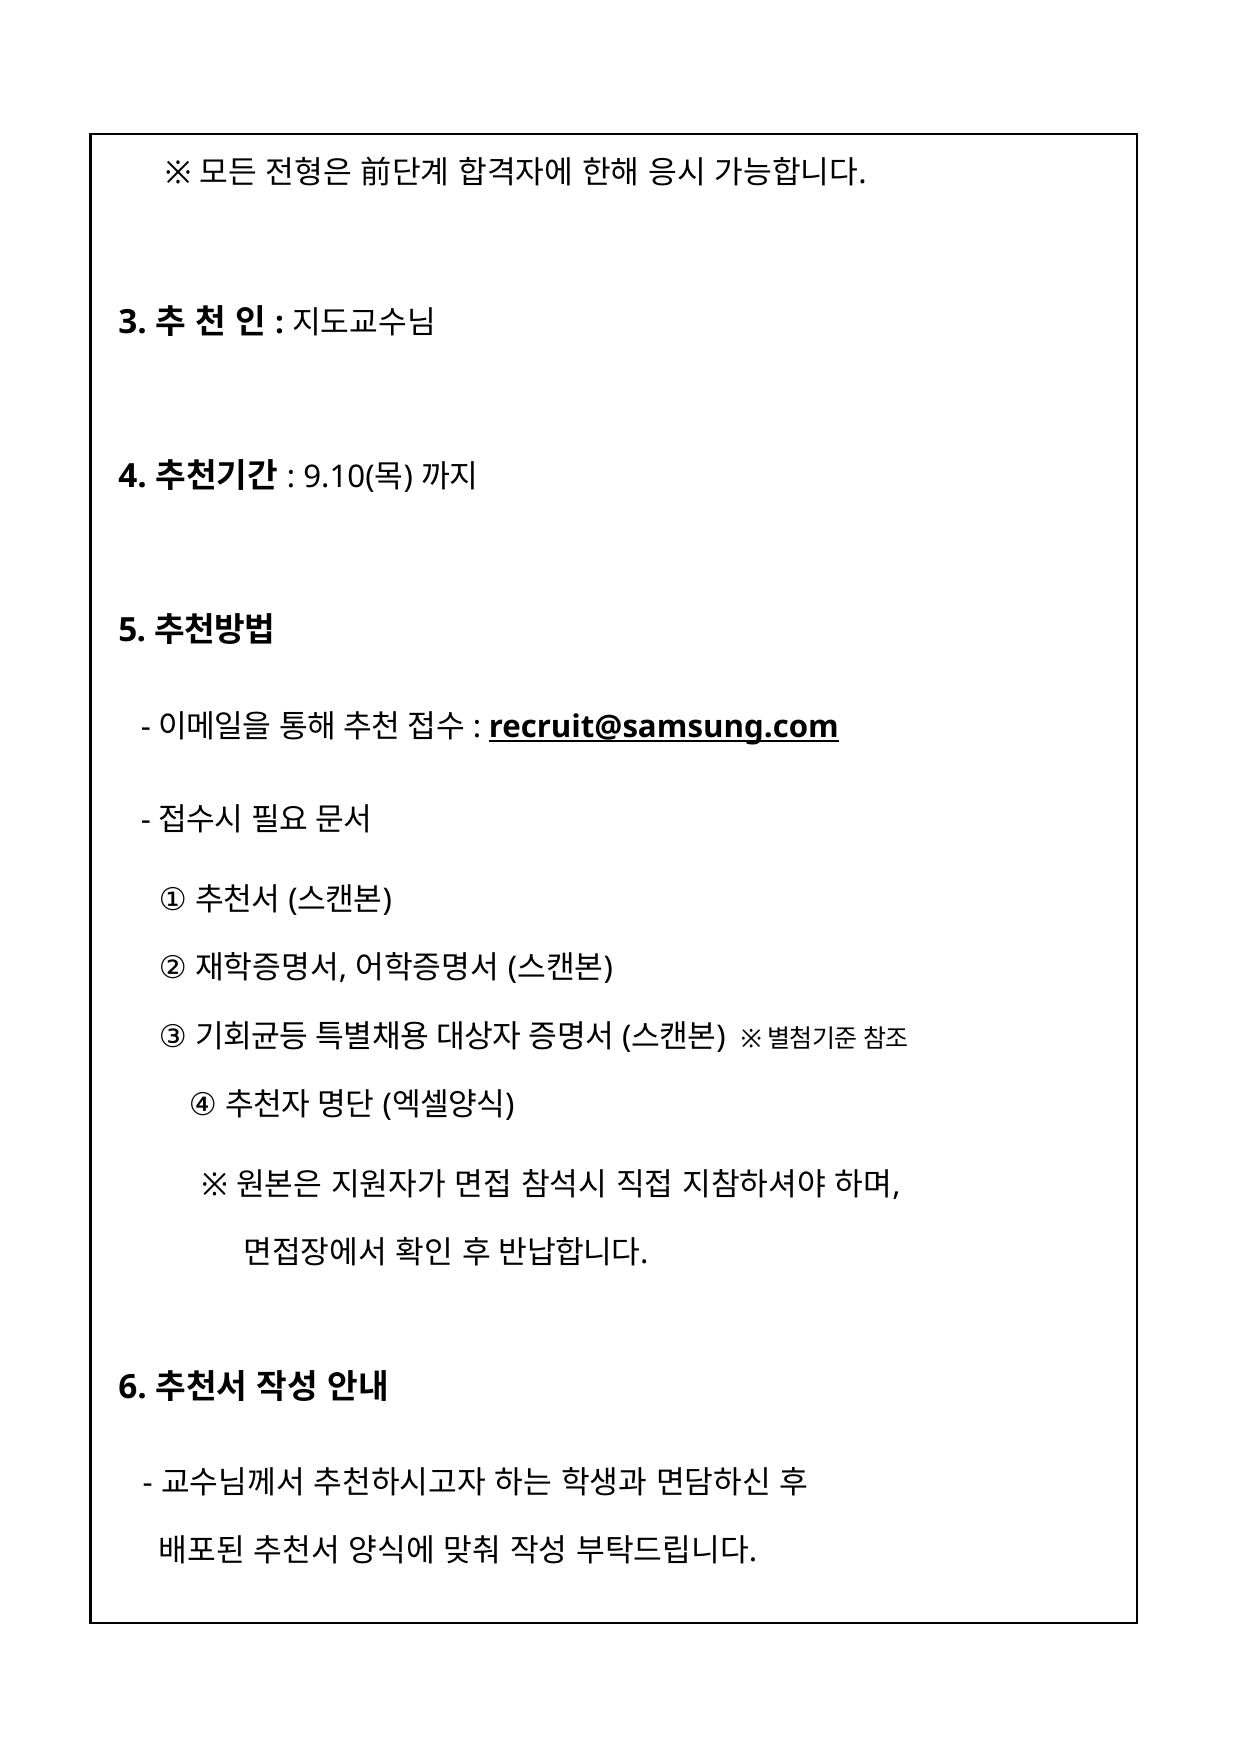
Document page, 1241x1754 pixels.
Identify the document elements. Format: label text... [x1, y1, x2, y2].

text ④ 추천자 명단 (엑셀양식) [118, 1079, 1122, 1124]
text ② 재학증명서, 어학증명서 (스캔본) [118, 943, 1122, 988]
text - 이메일을 통해 추천 접수 : recruit@samsung.com [118, 701, 1122, 746]
text - 교수님께서 추천하시고자 하는 학생과 면담하신 후 [118, 1457, 1122, 1503]
text ※ 원본은 지원자가 면접 참석시 직접 지참하셔야 하며, [201, 1159, 1122, 1205]
text - 접수시 필요 문서 [118, 794, 1122, 839]
text ③ 기회균등 특별채용 대상자 증명서 (스캔본) ※ 별첨기준 참조 [118, 1011, 1122, 1056]
text 3. 추 천 인 : 지도교수님 [118, 294, 1122, 343]
text 5. 추천방법 [118, 603, 1122, 652]
text 면접장에서 확인 후 반납합니다. [243, 1228, 1122, 1273]
text ※ 모든 전형은 前단계 합격자에 한해 응시 가능합니다. [118, 148, 1122, 193]
text ① 추천서 (스캔본) [118, 874, 1122, 920]
text 6. 추천서 작성 안내 [118, 1360, 1122, 1408]
text 4. 추천기간 : 9.10(목) 까지 [118, 449, 1122, 497]
text 배포된 추천서 양식에 맞춰 작성 부탁드립니다. [118, 1525, 1122, 1571]
